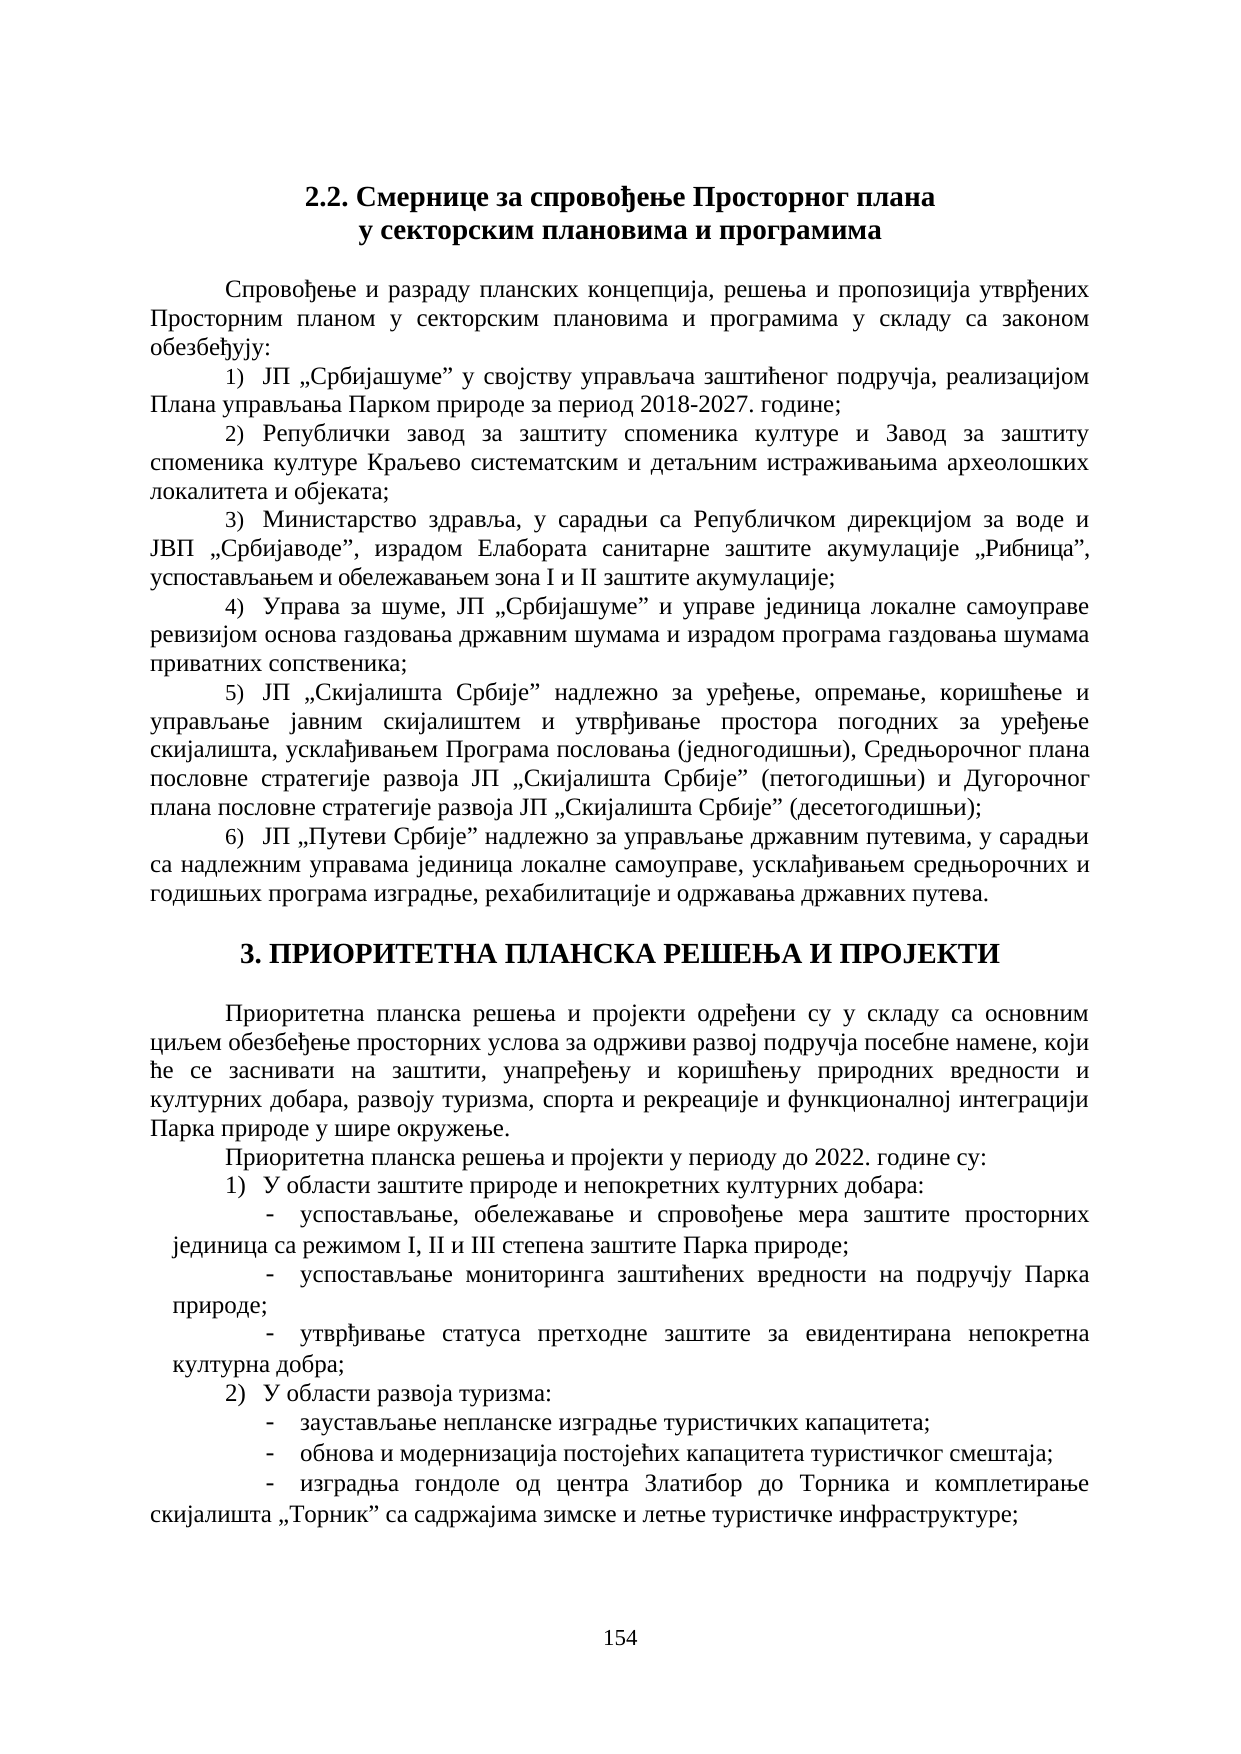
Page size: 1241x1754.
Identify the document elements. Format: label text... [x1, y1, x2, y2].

text Приоритетна планска решења и пројекти у периоду до 2022. године су: [150, 1142, 1090, 1171]
list обнова и модернизација постојећих капацитета туристичког смештаја; [150, 1438, 1090, 1468]
list Републички завод за заштиту споменика културе и Завод за заштиту споменика културе Краљево систематским и детаљним истраживањима археолошких локалитета и објеката; [150, 418, 1090, 504]
list успостављање, обележавање и спровођење мера заштите просторних јединица са режимом I, II и III степена заштите Парка природе; [172, 1199, 1090, 1259]
list У области развоја туризма: [225, 1378, 1090, 1407]
list заустављање непланске изградње туристичких капацитета; [150, 1407, 1090, 1438]
list ЈП „Скијалишта Србије” надлежно за уређење, опремање, коришћење и управљање јавним скијалиштем и утврђивање простора погодних за уређење скијалишта, усклађивањем Програма пословања (једногодишњи), Средњорочног плана пословне стратегије развоја ЈП „Скијалишта Србије” (петогодишњи) и Дугорочног плана пословне стратегије развоја ЈП „Скијалишта Србије” (десетогодишњи); [150, 677, 1090, 821]
text 2.2. Смернице за спровођење Просторног плана у секторским плановима и програмима [150, 179, 1090, 246]
list У области заштите природе и непокретних културних добара: [150, 1171, 1090, 1199]
list утврђивање статуса претходне заштите за евидентирана непокретна културна добра; [172, 1318, 1090, 1378]
list успостављање мониторинга заштићених вредности на подручју Парка природе; [172, 1259, 1090, 1318]
list Управа за шуме, ЈП „Србијашуме” и управе јединица локалне самоуправе ревизијом основа газдовања државним шумама и израдом програма газдовања шумама приватних сопственика; [150, 591, 1090, 677]
list Министарство здравља, у сарадњи са Републичком дирекцијом за воде и ЈВП „Србијаводе”, израдом Елабората санитарне заштите акумулације „Рибница”, успостављањем и обележавањем зона I и II заштите акумулације; [150, 504, 1090, 591]
list ЈП „Србијашуме” у својству управљача заштићеног подручја, реализацијом Плана управљања Парком природе за период 2018-2027. године; [150, 361, 1090, 418]
text Приоритетна планска решења и пројекти одређени су у складу са основним циљем обезбеђење просторних услова за одрживи развој подручја посебне намене, који ће се заснивати на заштити, унапређењу и коришћењу природних вредности и културних добара, развоју туризма, спорта и рекреације и функционалној интеграцији Парка природе у шире окружење. [150, 998, 1090, 1142]
list изградња гондоле од центра Златибор до Торника и комплетирање скијалишта „Торникˮ са садржајима зимске и летње туристичке инфраструктуре; [150, 1468, 1090, 1528]
list ЈП „Путеви Србије” надлежно за управљање државним путевима, у сарадњи са надлежним управама јединица локалне самоуправе, усклађивањем средњорочних и годишњих програма изградње, рехабилитације и одржавања државних путева. [150, 821, 1090, 907]
text 3. ПРИОРИТЕТНА ПЛАНСКА РЕШЕЊА И ПРОЈЕКТИ [150, 936, 1090, 969]
text Спровођење и разраду планских концепција, решења и пропозиција утврђених Просторним планом у секторским плановима и програмима у складу са законом обезбеђују: [150, 274, 1090, 361]
